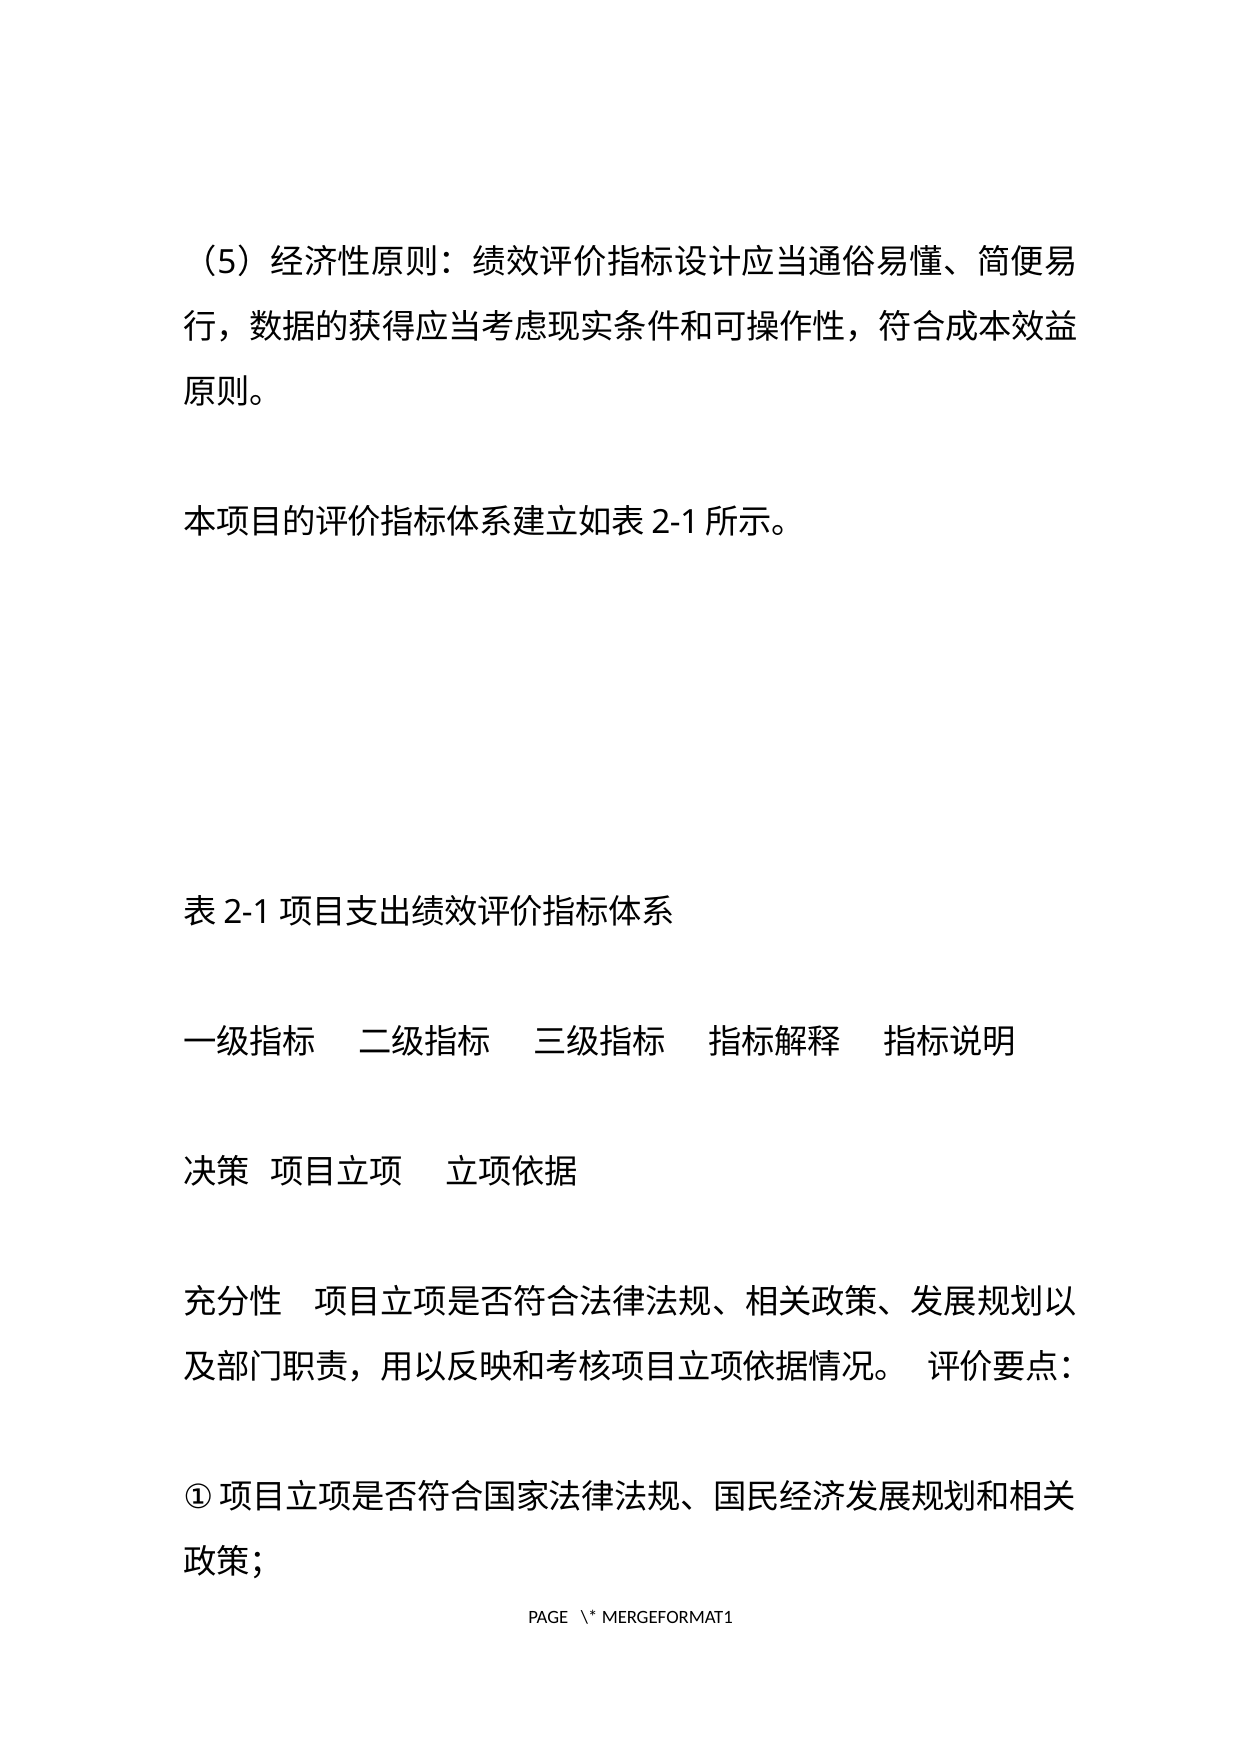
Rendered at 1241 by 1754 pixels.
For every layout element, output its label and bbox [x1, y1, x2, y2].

text [183, 162, 1078, 1592]
